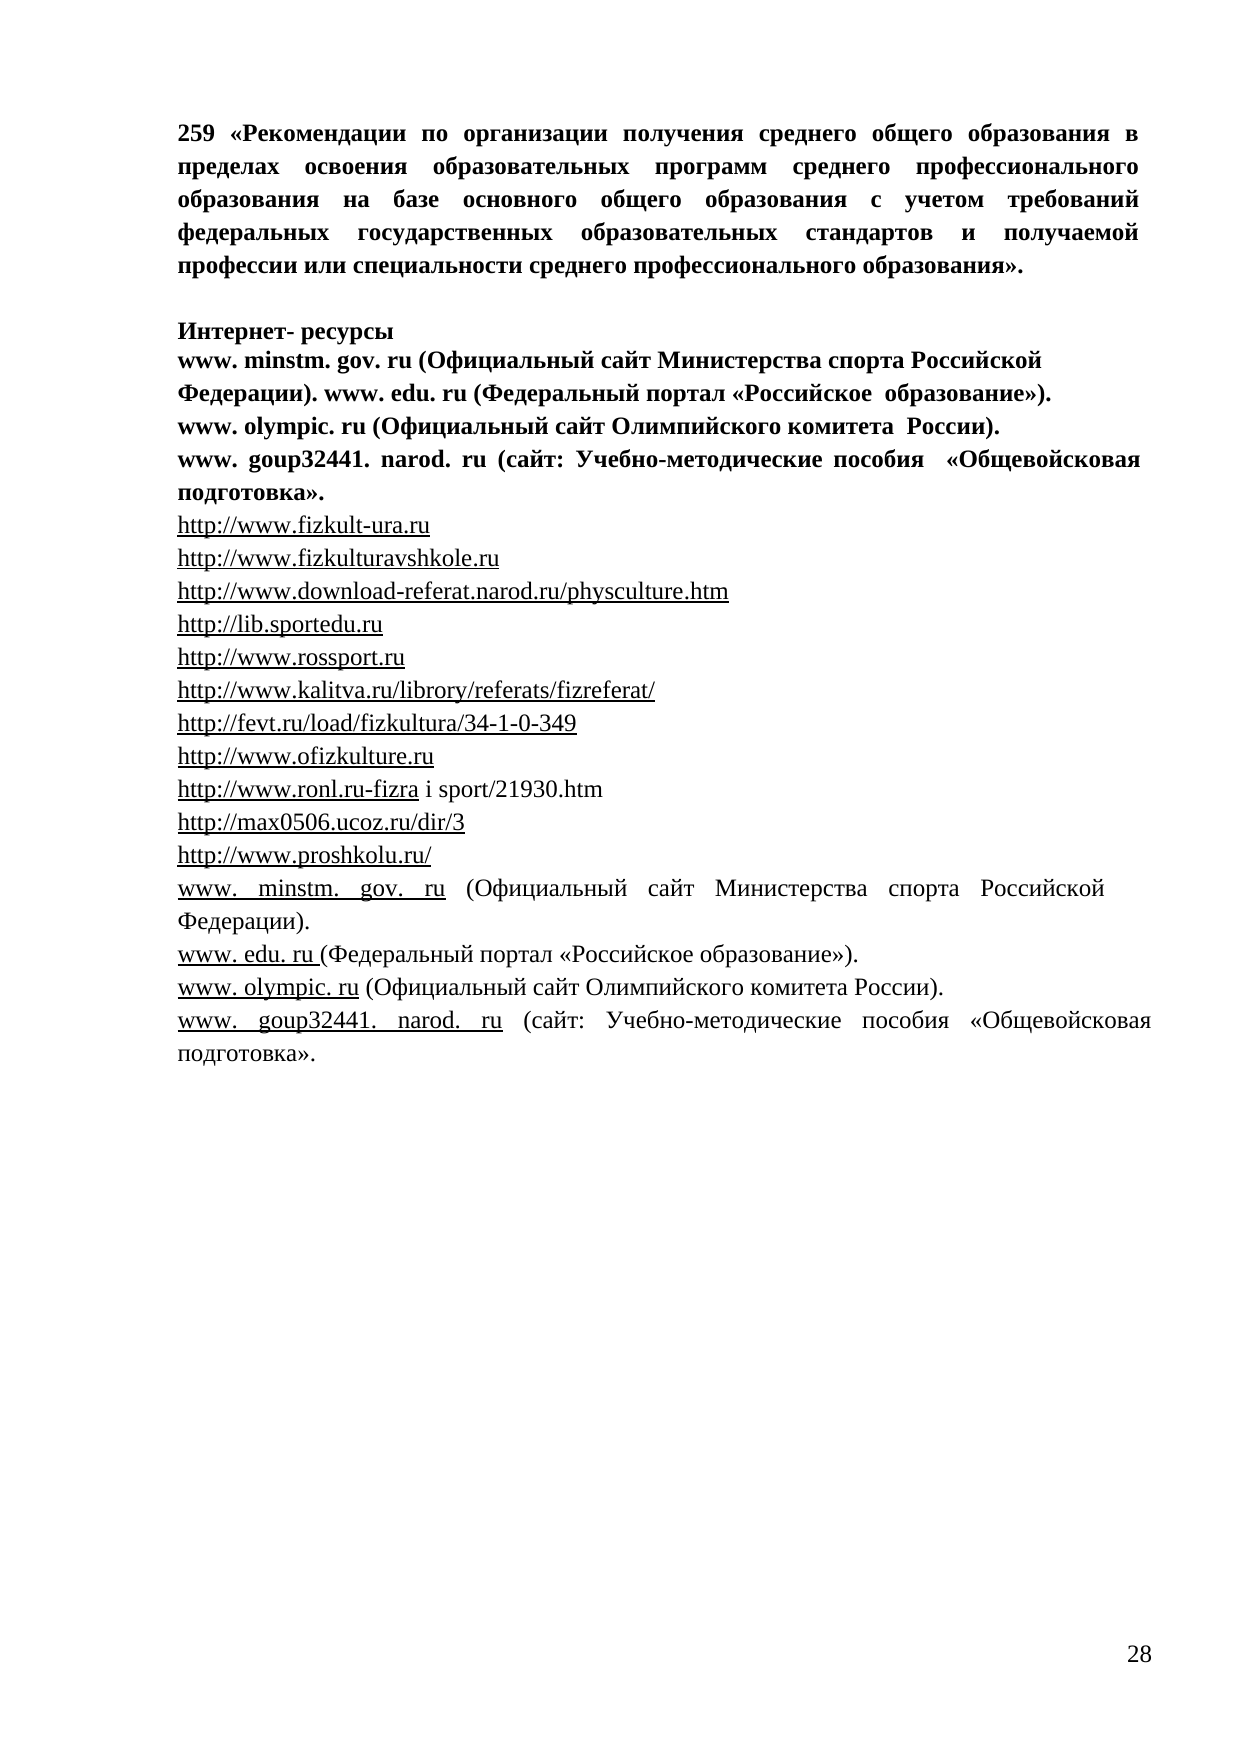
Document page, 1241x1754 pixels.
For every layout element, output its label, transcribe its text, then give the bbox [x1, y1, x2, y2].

text http://www.fizkulturavshkole.ru [177, 543, 1105, 572]
text www. goup32441. narod. ru (сайт: Учебно-методические пособия «Общевойсковая подготовка». [177, 444, 1141, 506]
text http://www.proshkolu.ru/ [177, 840, 1105, 869]
text http://www.rossport.ru [177, 642, 1105, 671]
text http://www.ofizkulture.ru [177, 741, 1105, 770]
text http://max0506.ucoz.ru/dir/3 [177, 807, 1105, 836]
text http://www.kalitva.ru/librory/referats/fizreferat/ [177, 675, 1105, 704]
text www. olympic. ru (Официальный сайт Олимпийского комитета России). [177, 972, 1105, 1001]
text http://www.ronl.ru-fizra i sport/21930.htm [177, 774, 1105, 803]
text http://www.fizkult-ura.ru [177, 510, 1105, 539]
text www. olympic. ru (Официальный сайт Олимпийского комитета России). [177, 411, 1152, 440]
text http://fevt.ru/load/fizkultura/34-1-0-349 [177, 708, 1105, 737]
text www. goup32441. narod. ru (сайт: Учебно-методические пособия «Общевойсковая подготовка». [177, 1005, 1152, 1067]
text www. edu. ru (Федеральный портал «Российское образование»). [177, 939, 1105, 968]
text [177, 118, 1139, 279]
text http://lib.sportedu.ru [177, 609, 1105, 638]
text http://www.download-referat.narod.ru/physculture.htm [177, 576, 1105, 605]
text www. minstm. gov. ru (Официальный сайт Министерства спорта Российской Федерации). [177, 873, 1105, 935]
text www. minstm. gov. ru (Официальный сайт Министерства спорта Российской Федерации). www. edu. ru (Федеральный портал «Российское образование»). [177, 345, 1152, 407]
text Интернет- ресурсы [177, 316, 1152, 345]
